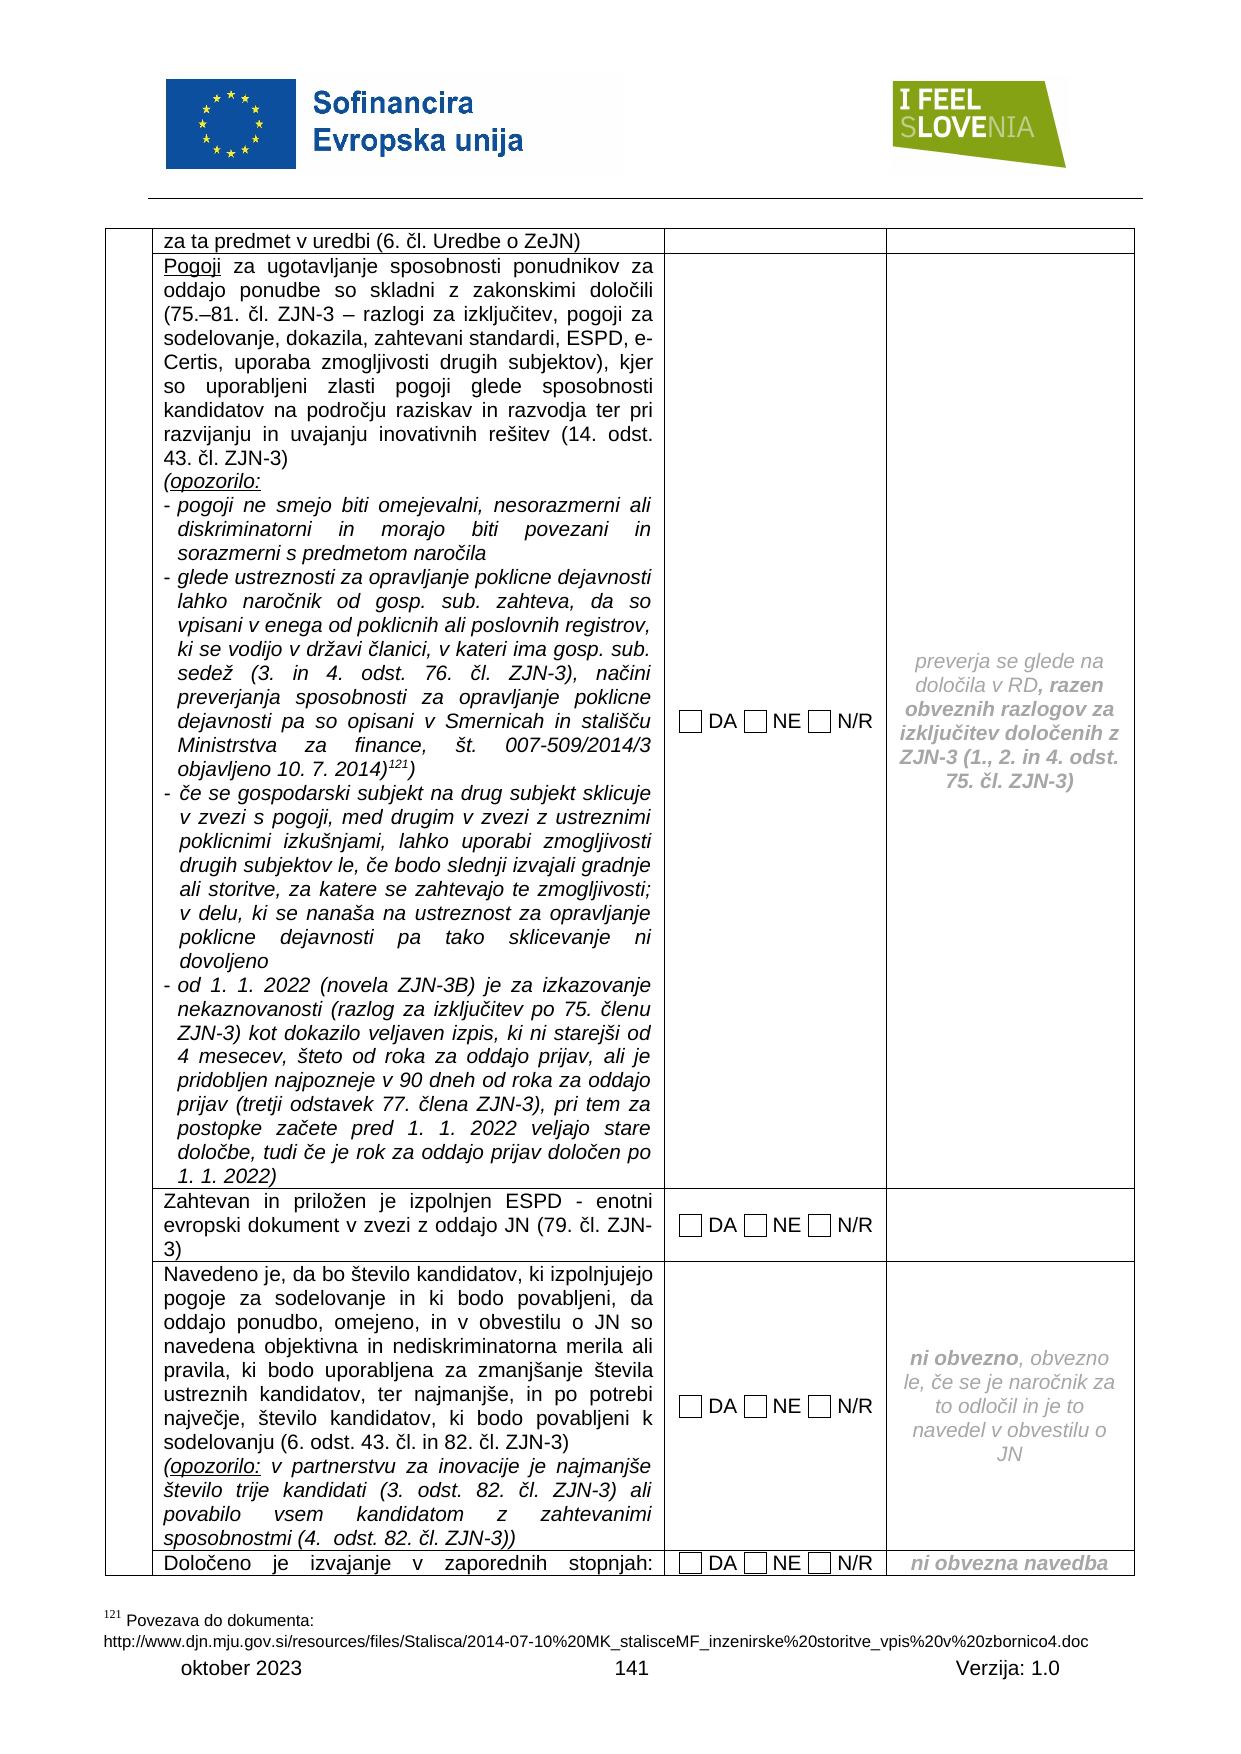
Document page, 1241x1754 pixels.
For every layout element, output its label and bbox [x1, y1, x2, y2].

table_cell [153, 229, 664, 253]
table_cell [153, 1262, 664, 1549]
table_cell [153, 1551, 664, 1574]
picture [889, 75, 1070, 175]
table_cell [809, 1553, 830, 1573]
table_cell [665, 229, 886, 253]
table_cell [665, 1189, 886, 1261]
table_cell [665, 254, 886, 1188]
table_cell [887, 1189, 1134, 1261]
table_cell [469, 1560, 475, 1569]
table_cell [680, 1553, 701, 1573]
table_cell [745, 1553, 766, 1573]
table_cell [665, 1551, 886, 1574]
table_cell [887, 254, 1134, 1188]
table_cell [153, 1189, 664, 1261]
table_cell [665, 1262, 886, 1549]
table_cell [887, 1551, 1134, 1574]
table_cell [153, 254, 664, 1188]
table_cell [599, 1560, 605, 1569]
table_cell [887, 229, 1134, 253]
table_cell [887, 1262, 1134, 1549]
picture [160, 73, 625, 175]
